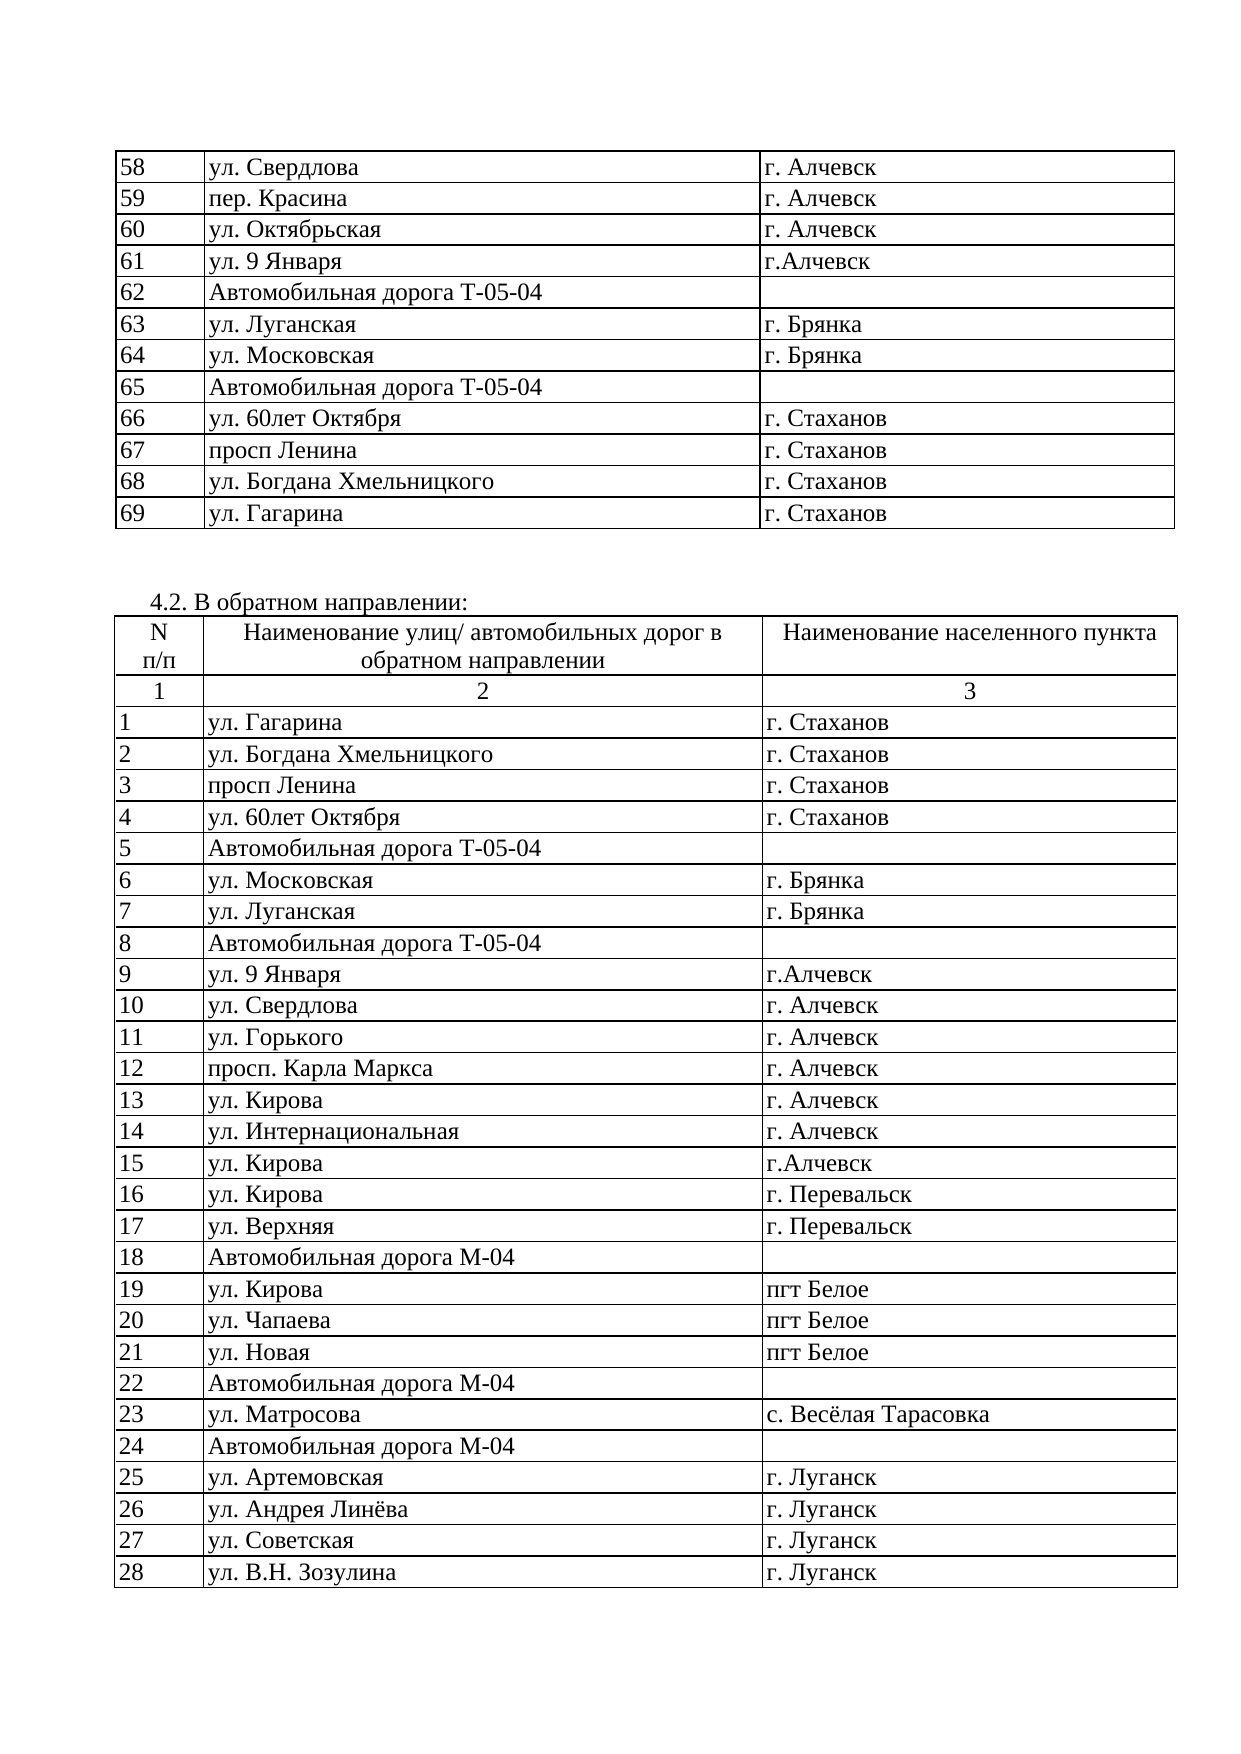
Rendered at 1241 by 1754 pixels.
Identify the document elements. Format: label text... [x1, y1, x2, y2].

table_cell г. Луганск [763, 1555, 1177, 1587]
table_cell г. Стаханов [761, 435, 1174, 464]
table_cell ул. Чапаева [204, 1305, 762, 1335]
table_cell [763, 1366, 1177, 1398]
table_cell г.Алчевск [763, 958, 1177, 989]
table_cell ул. Интернациональная [204, 1116, 762, 1146]
table_cell 2 [204, 676, 762, 706]
table_cell 68 [117, 466, 204, 496]
table_cell 3 [763, 674, 1177, 706]
table_cell г. Луганск [763, 1524, 1177, 1555]
table_cell г. Алчевск [761, 152, 1174, 181]
table_cell Автомобильная дорога Т-05-04 [204, 833, 762, 863]
table_cell ул. 9 Января [205, 246, 759, 276]
table_cell г. Алчевск [763, 1083, 1177, 1115]
table_cell г. Стаханов [763, 769, 1177, 800]
table_cell 67 [117, 435, 204, 464]
table_cell 15 [115, 1147, 203, 1178]
table_cell 14 [115, 1116, 203, 1146]
table_cell 60 [117, 215, 204, 244]
table_cell 63 [117, 309, 204, 339]
table_cell г. Стаханов [763, 706, 1177, 737]
table_cell 59 [117, 183, 204, 213]
table_cell 7 [115, 896, 203, 926]
table_cell ул. Андрея Линёва [204, 1494, 762, 1524]
table_cell г.Алчевск [761, 246, 1174, 276]
table_cell Автомобильная дорога М-04 [204, 1368, 762, 1398]
table_cell 66 [117, 403, 204, 433]
table_cell ул. Матросова [204, 1400, 762, 1429]
table_cell ул. Луганская [205, 309, 759, 339]
table_cell 62 [117, 277, 204, 307]
table_cell пгт Белое [763, 1272, 1177, 1303]
table_cell 1 [115, 707, 203, 737]
table_cell г. Стаханов [763, 737, 1177, 769]
table_cell ул. Горького [204, 1022, 762, 1052]
table_cell ул. Кирова [204, 1148, 762, 1178]
table_cell 13 [115, 1084, 203, 1115]
table_cell ул. Кирова [204, 1085, 762, 1115]
table_cell [763, 1241, 1177, 1272]
table_cell Автомобильная дорога М-04 [204, 1242, 762, 1272]
table_cell 19 [115, 1273, 203, 1303]
table_cell г. Алчевск [763, 1052, 1177, 1083]
table_cell г. Брянка [763, 863, 1177, 894]
table_cell г. Перевальск [763, 1178, 1177, 1209]
table_cell пер. Красина [205, 183, 759, 213]
table_cell пгт Белое [763, 1335, 1177, 1366]
table_cell г. Алчевск [763, 1020, 1177, 1052]
table_cell 16 [115, 1179, 203, 1209]
table_cell ул. Гагарина [204, 707, 762, 737]
table_cell ул. Новая [204, 1337, 762, 1366]
table_cell 4 [115, 801, 203, 832]
table_cell 9 [115, 959, 203, 989]
table_header N п/п [115, 617, 203, 674]
table_cell 10 [115, 990, 203, 1020]
table_cell ул. Октябрьская [205, 215, 759, 244]
table_cell 20 [115, 1305, 203, 1335]
table_cell г. Стаханов [763, 800, 1177, 832]
table_cell г. Брянка [761, 340, 1174, 370]
text 4.2. В обратном направлении: [150, 587, 1090, 615]
table_cell ул. Советская [204, 1525, 762, 1555]
table_cell 3 [115, 770, 203, 800]
table_cell Автомобильная дорога Т-05-04 [205, 277, 759, 307]
table_cell г. Луганск [763, 1461, 1177, 1492]
table_cell с. Весёлая Тарасовка [763, 1398, 1177, 1429]
table_cell [761, 372, 1174, 402]
table_cell 2 [115, 738, 203, 769]
table_cell ул. Луганская [204, 896, 762, 926]
table_cell 1 [115, 675, 203, 706]
table_cell 11 [115, 1021, 203, 1052]
table_cell 6 [115, 864, 203, 894]
table_cell 21 [115, 1336, 203, 1366]
table_cell [763, 926, 1177, 957]
table_cell г. Брянка [763, 895, 1177, 926]
table_cell Автомобильная дорога Т-05-04 [205, 372, 759, 402]
table_cell 58 [117, 152, 204, 181]
table_cell 22 [115, 1368, 203, 1398]
table_cell пгт Белое [763, 1304, 1177, 1335]
table_cell 17 [115, 1210, 203, 1241]
table_cell 12 [115, 1053, 203, 1083]
table_cell [763, 1429, 1177, 1461]
table_cell ул. В.Н. Зозулина [204, 1557, 762, 1587]
table_cell 25 [115, 1462, 203, 1492]
table_cell г. Алчевск [763, 1115, 1177, 1146]
table_cell просп Ленина [204, 770, 762, 800]
table_cell г. Алчевск [761, 215, 1174, 244]
table_cell ул. Московская [205, 340, 759, 370]
table_cell просп. Карла Маркса [204, 1053, 762, 1083]
table_cell Автомобильная дорога Т-05-04 [204, 928, 762, 957]
table_cell ул. Московская [204, 865, 762, 894]
table_cell 23 [115, 1399, 203, 1429]
table_cell 8 [115, 927, 203, 957]
table_cell г.Алчевск [763, 1146, 1177, 1178]
table_header Наименование улиц/ автомобильных дорог в обратном направлении [204, 617, 762, 674]
table_cell ул. Свердлова [205, 152, 759, 181]
table_cell ул. Кирова [204, 1274, 762, 1303]
table_cell 64 [117, 340, 204, 370]
table_cell 27 [115, 1525, 203, 1555]
table_cell 24 [115, 1430, 203, 1461]
table_cell 61 [117, 246, 204, 276]
table_cell 69 [117, 498, 204, 527]
table_header Наименование населенного пункта [763, 617, 1177, 674]
table_cell г. Алчевск [761, 183, 1174, 213]
table_cell 65 [117, 372, 204, 402]
table_cell г. Стаханов [761, 498, 1174, 527]
table_cell г. Луганск [763, 1492, 1177, 1524]
table_cell [761, 277, 1174, 307]
table_cell 26 [115, 1493, 203, 1524]
table_cell г. Перевальск [763, 1209, 1177, 1241]
table_cell г. Алчевск [763, 989, 1177, 1020]
table_cell ул. Верхняя [204, 1211, 762, 1241]
table_cell Автомобильная дорога М-04 [204, 1431, 762, 1461]
table_cell ул. 9 Января [204, 959, 762, 989]
table_cell г. Стаханов [761, 403, 1174, 433]
table_cell 5 [115, 833, 203, 863]
table_cell [763, 832, 1177, 863]
table_cell ул. Гагарина [205, 498, 759, 527]
table_cell ул. Кирова [204, 1179, 762, 1209]
table_cell ул. Артемовская [204, 1462, 762, 1492]
table_cell 18 [115, 1242, 203, 1272]
table_cell ул. 60лет Октября [205, 403, 759, 433]
table_cell ул. Богдана Хмельницкого [204, 739, 762, 769]
table_cell г. Брянка [761, 309, 1174, 339]
table_cell ул. 60лет Октября [204, 802, 762, 832]
table_cell г. Стаханов [761, 466, 1174, 496]
table_cell ул. Свердлова [204, 991, 762, 1020]
table_cell ул. Богдана Хмельницкого [205, 466, 759, 496]
table_cell просп Ленина [205, 435, 759, 464]
table_cell 28 [115, 1556, 203, 1587]
